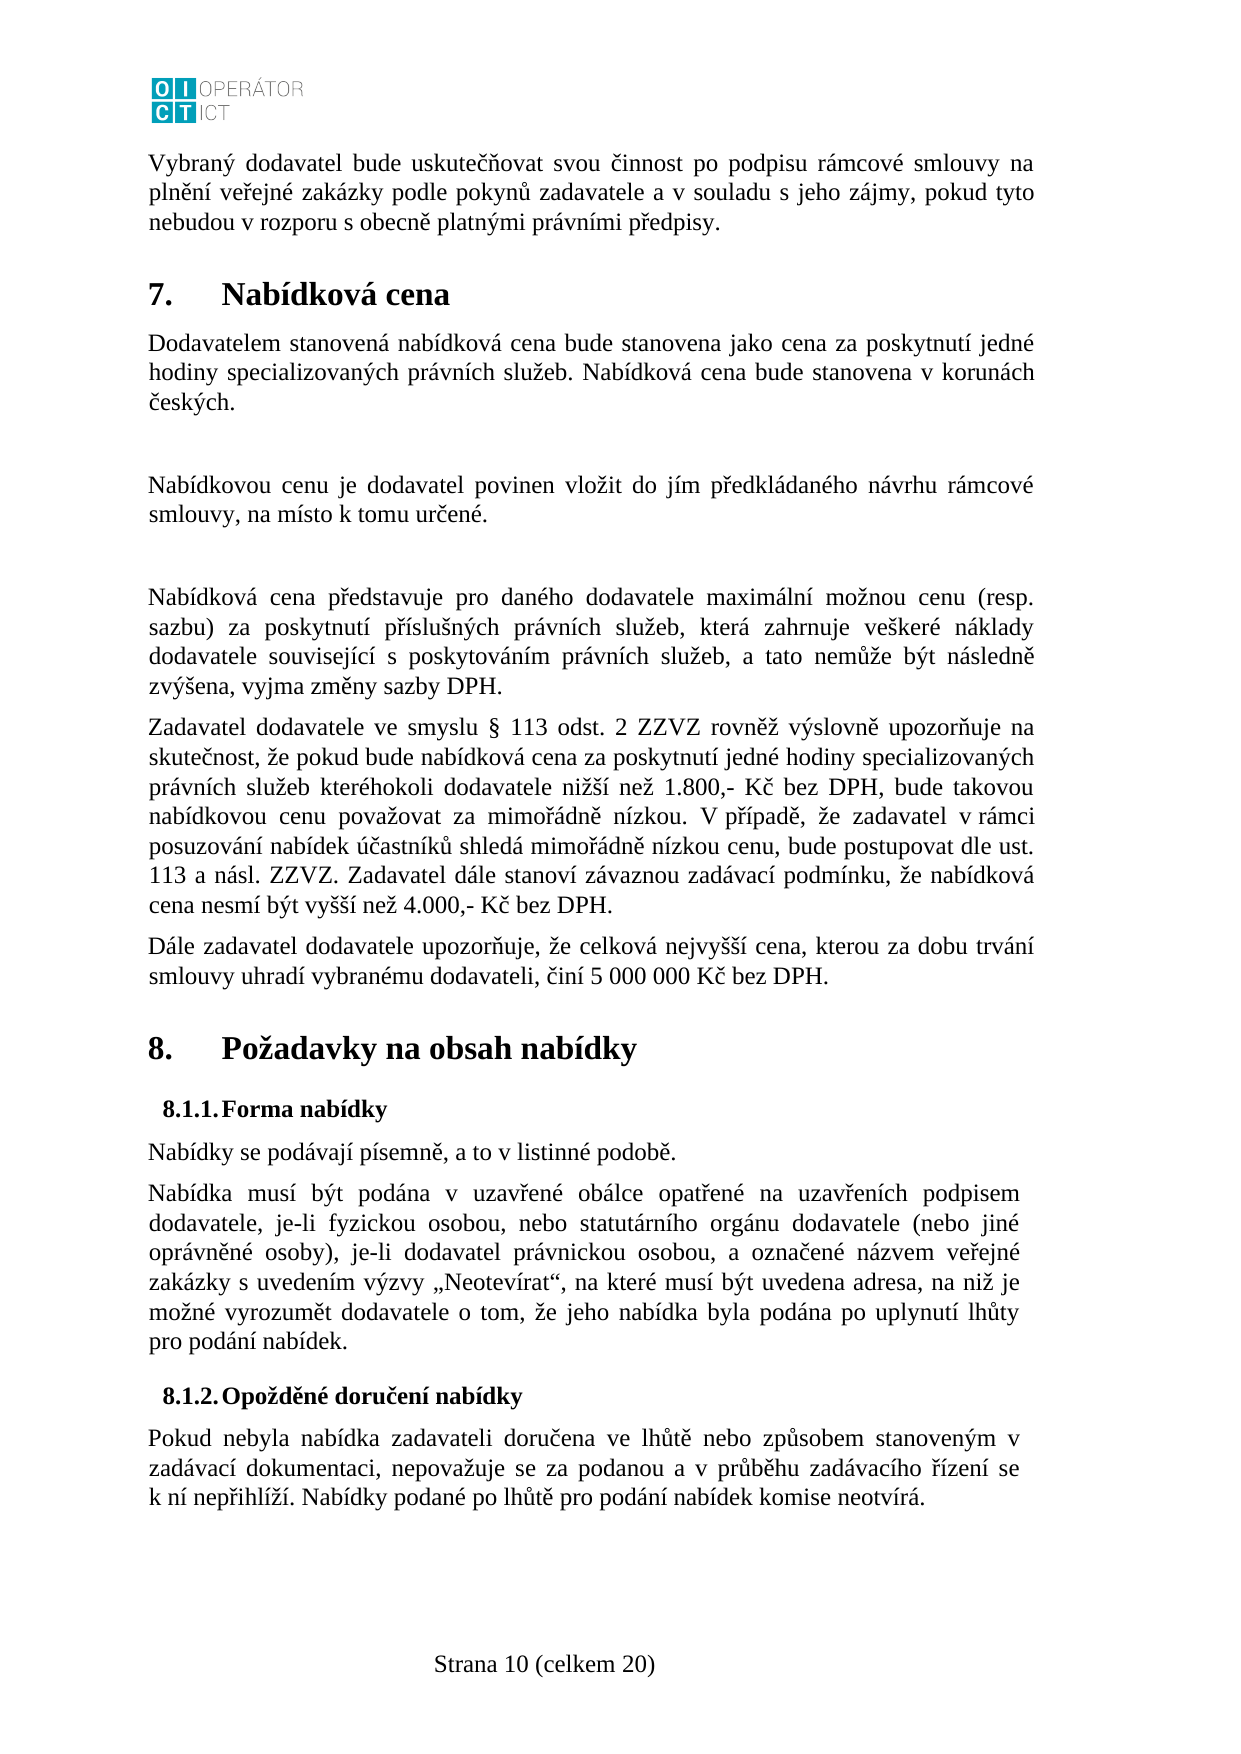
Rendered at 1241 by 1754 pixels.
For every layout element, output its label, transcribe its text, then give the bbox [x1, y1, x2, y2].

subtitle Forma nabídky [162, 1094, 1035, 1123]
subtitle Nabídková cena [148, 274, 1093, 312]
text Zadavatel dodavatele ve smyslu § 113 odst. 2 ZZVZ rovněž výslovně upozorňuje na skutečnost, že pokud bude nabídková cena za poskytnutí jedné hodiny specializovaných právních služeb kteréhokoli dodavatele nižší než 1.800,- Kč bez DPH, bude takovou nabídkovou cenu považovat za mimořádně nízkou. V případě, že zadavatel v rámci posuzování nabídek účastníků shledá mimořádně nízkou cenu, bude postupovat dle ust. 113 a násl. ZZVZ. Zadavatel dále stanoví závaznou zadávací podmínku, že nabídková cena nesmí být vyšší než 4.000,- Kč bez DPH. [148, 712, 1035, 919]
text Dodavatelem stanovená nabídková cena bude stanovena jako cena za poskytnutí jedné hodiny specializovaných právních služeb. Nabídková cena bude stanovena v korunách českých. [148, 328, 1035, 416]
text Pokud nebyla nabídka zadavateli doručena ve lhůtě nebo způsobem stanoveným v zadávací dokumentaci, nepovažuje se za podanou a v průběhu zadávacího řízení se k ní nepřihlíží. Nabídky podané po lhůtě pro podání nabídek komise neotvírá. [148, 1423, 1020, 1511]
subtitle Opožděné doručení nabídky [162, 1381, 1035, 1409]
text Nabídkovou cenu je dodavatel povinen vložit do jím předkládaného návrhu rámcové smlouvy, na místo k tomu určené. [148, 470, 1035, 528]
subtitle Požadavky na obsah nabídky [148, 1028, 1035, 1066]
picture [147, 73, 308, 127]
text Nabídková cena představuje pro daného dodavatele maximální možnou cenu (resp. sazbu) za poskytnutí příslušných právních služeb, která zahrnuje veškeré náklady dodavatele související s poskytováním právních služeb, a tato nemůže být následně zvýšena, vyjma změny sazby DPH. [148, 582, 1035, 700]
text Dále zadavatel dodavatele upozorňuje, že celková nejvyšší cena, kterou za dobu trvání smlouvy uhradí vybranému dodavateli, činí 5 000 000 Kč bez DPH. [148, 931, 1035, 990]
text Vybraný dodavatel bude uskutečňovat svou činnost po podpisu rámcové smlouvy na plnění veřejné zakázky podle pokynů zadavatele a v souladu s jeho zájmy, pokud tyto nebudou v rozporu s obecně platnými právními předpisy. [148, 148, 1035, 236]
text Nabídky se podávají písemně, a to v listinné podobě. [148, 1137, 1020, 1166]
text Nabídka musí být podána v uzavřené obálce opatřené na uzavřeních podpisem dodavatele, je-li fyzickou osobou, nebo statutárního orgánu dodavatele (nebo jiné oprávněné osoby), je-li dodavatel právnickou osobou, a označené názvem veřejné zakázky s uvedením výzvy „Neotevírat“, na které musí být uvedena adresa, na niž je možné vyrozumět dodavatele o tom, že jeho nabídka byla podána po uplynutí lhůty pro podání nabídek. [148, 1178, 1020, 1355]
